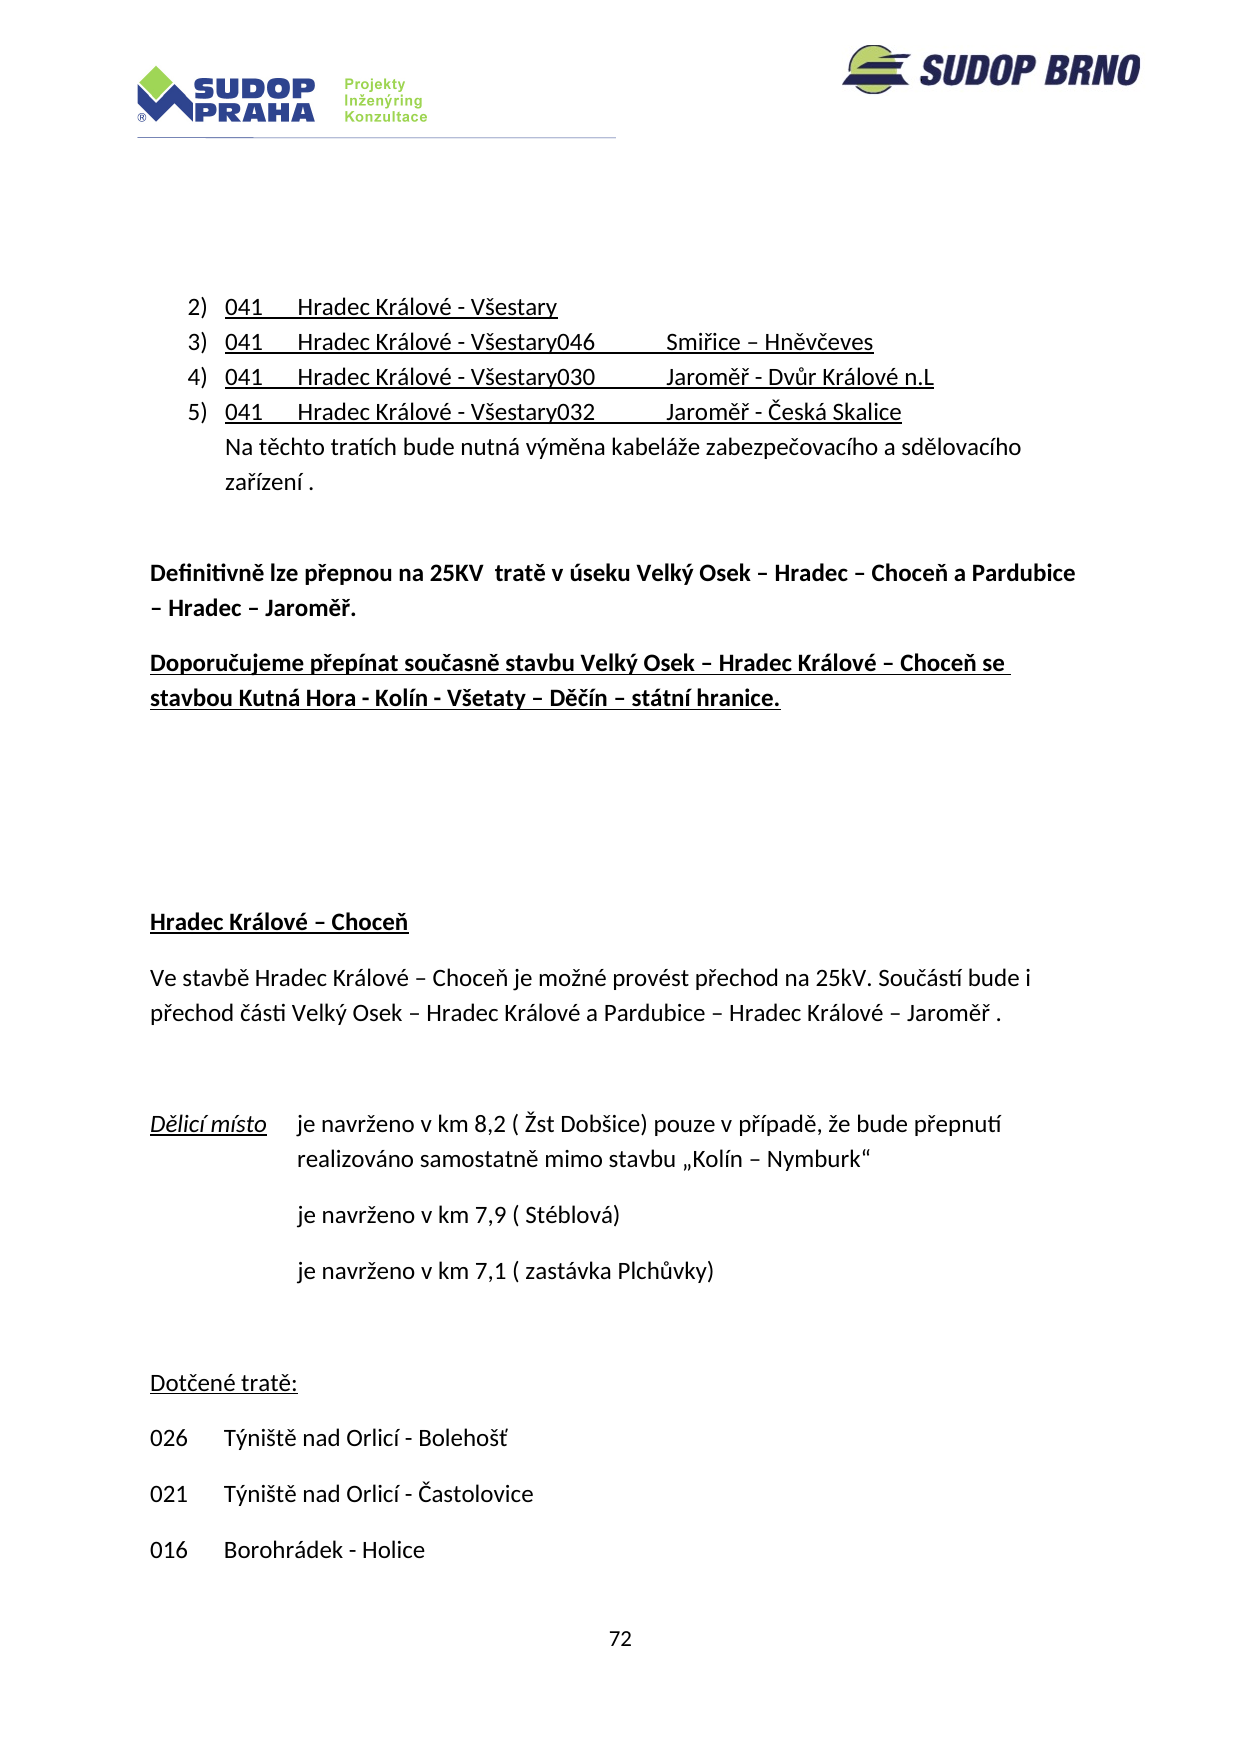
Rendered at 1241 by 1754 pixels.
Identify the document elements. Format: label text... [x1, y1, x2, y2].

picture [137, 65, 435, 126]
text Hradec Králové – Choceň [150, 906, 1090, 936]
text Dotčené tratě: [150, 1367, 1090, 1397]
text Doporučujeme přepínat současně stavbu Velký Osek – Hradec Králové – Choceň se stavbou Kutná Hora - Kolín - Všetaty – Děčín – státní hranice. [150, 647, 1090, 713]
list 041 Hradec Králové - Všestary032 Jaroměř - Česká Skalice [187, 396, 1090, 426]
list 041 Hradec Králové - Všestary [187, 291, 1090, 321]
text 026 Týniště nad Orlicí - Bolehošť [150, 1422, 1090, 1453]
picture [841, 45, 1149, 96]
list Na těchto tratích bude nutná výměna kabeláže zabezpečovacího a sdělovacího zařízení . [225, 431, 1090, 496]
list 041 Hradec Králové - Všestary046 Smiřice – Hněvčeves [187, 326, 1090, 356]
text Dělicí místo je navrženo v km 8,2 ( Žst Dobšice) pouze v případě, že bude přepnutí realizováno samostatně mimo stavbu „Kolín – Nymburk“ [150, 1108, 1090, 1174]
list 041 Hradec Králové - Všestary030 Jaroměř - Dvůr Králové n.L [187, 361, 1090, 391]
text 016 Borohrádek - Holice [150, 1534, 1090, 1565]
text 021 Týniště nad Orlicí - Častolovice [150, 1478, 1090, 1509]
text Definitivně lze přepnou na 25KV tratě v úseku Velký Osek – Hradec – Choceň a Pardubice – Hradec – Jaroměř. [150, 557, 1090, 622]
text je navrženo v km 7,9 ( Stéblová) [150, 1199, 1090, 1230]
text je navrženo v km 7,1 ( zastávka Plchůvky) [150, 1255, 1090, 1286]
text Ve stavbě Hradec Králové – Choceň je možné provést přechod na 25kV. Součástí bude i přechod části Velký Osek – Hradec Králové a Pardubice – Hradec Králové – Jaroměř . [150, 962, 1090, 1027]
